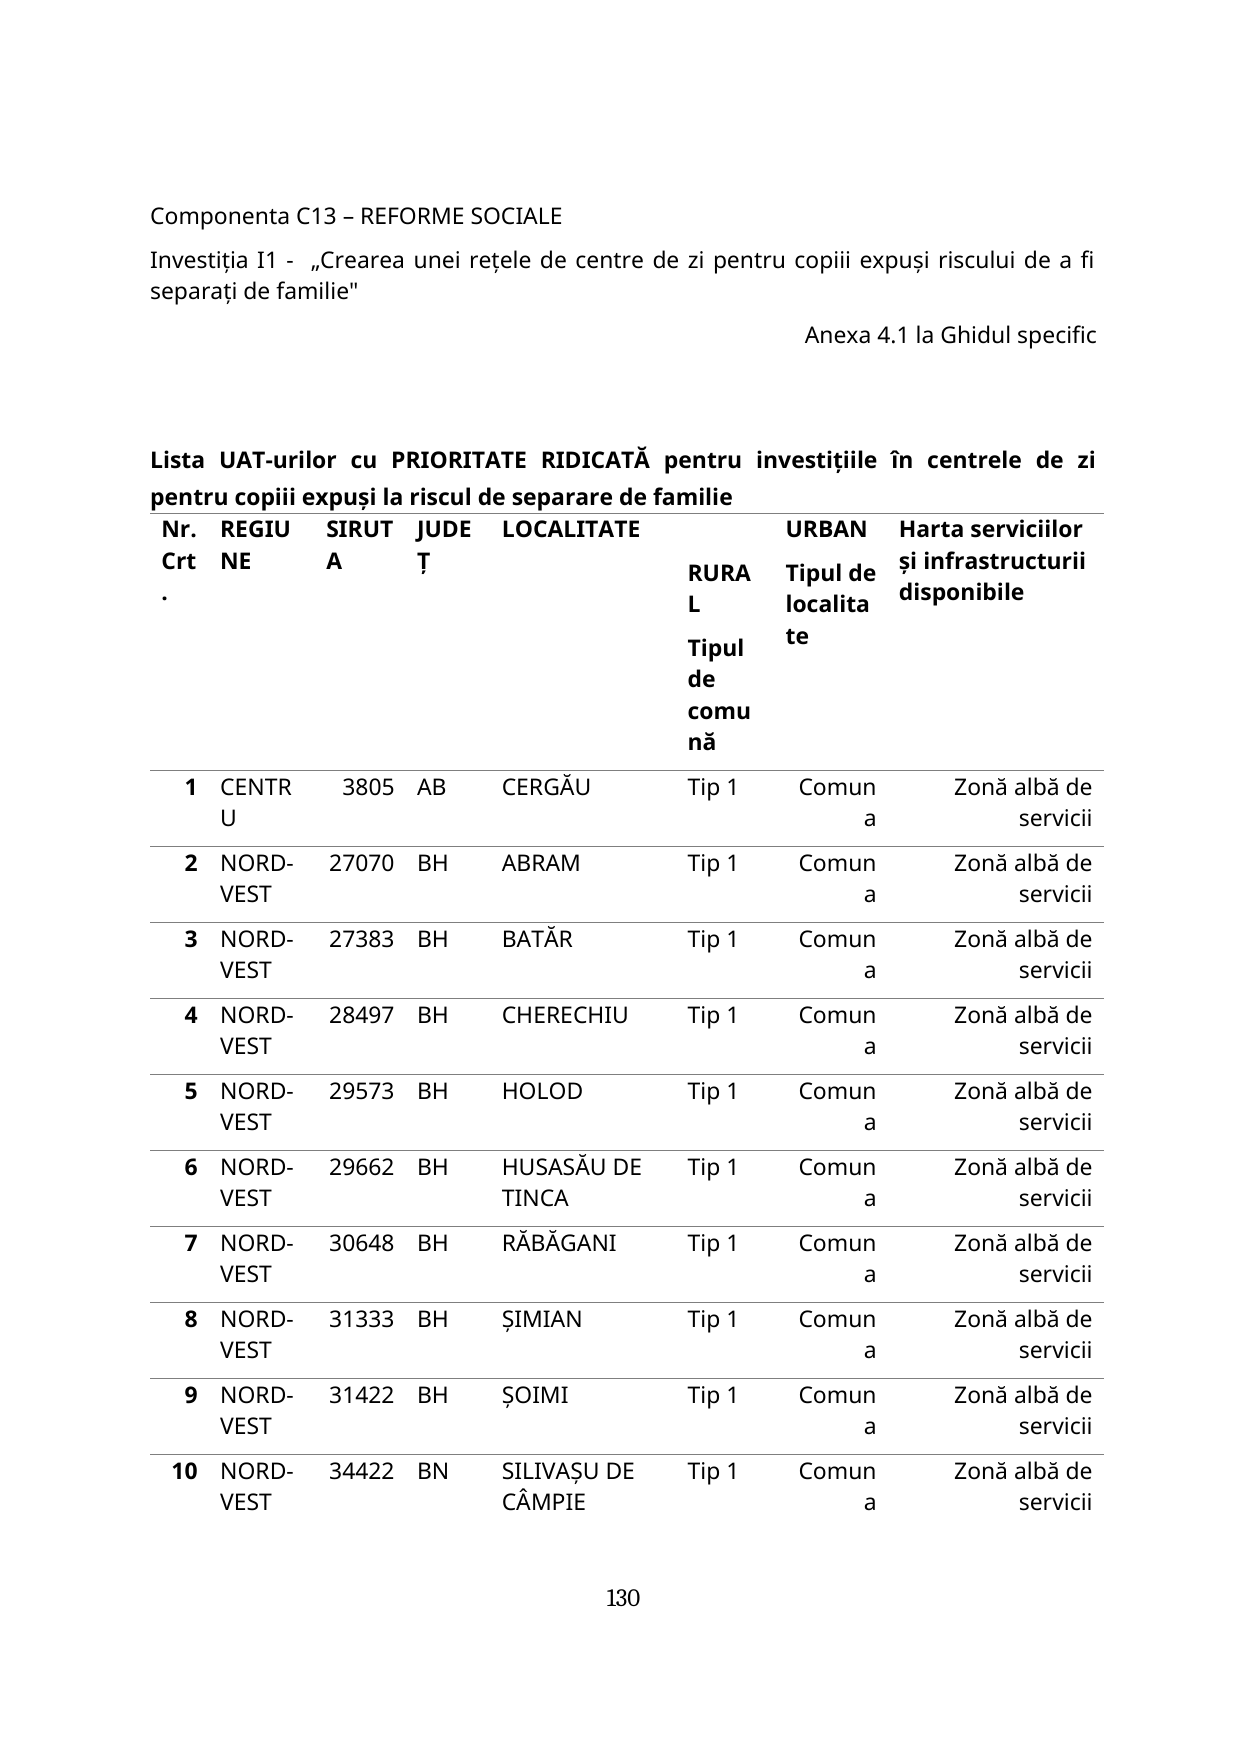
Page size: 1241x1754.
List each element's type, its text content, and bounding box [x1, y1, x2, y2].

text Componenta C13 – REFORME SOCIALE [150, 200, 1097, 231]
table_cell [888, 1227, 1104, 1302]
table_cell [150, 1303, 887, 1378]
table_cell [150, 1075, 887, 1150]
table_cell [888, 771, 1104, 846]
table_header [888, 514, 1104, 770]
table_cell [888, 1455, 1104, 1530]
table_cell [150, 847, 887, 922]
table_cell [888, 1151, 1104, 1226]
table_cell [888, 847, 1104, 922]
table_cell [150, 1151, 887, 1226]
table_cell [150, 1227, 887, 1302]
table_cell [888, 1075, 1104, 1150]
text Investiția I1 - „Crearea unei rețele de centre de zi pentru copiii expuși riscului de a fi separați de familie" [150, 244, 1097, 306]
text Anexa 4.1 la Ghidul specific [150, 319, 1097, 350]
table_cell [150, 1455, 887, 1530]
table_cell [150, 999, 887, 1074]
text Lista UAT-urilor cu PRIORITATE RIDICATĂ pentru investițiile în centrele de zi pentru copiii expuși la riscul de separare de familie [150, 437, 1097, 512]
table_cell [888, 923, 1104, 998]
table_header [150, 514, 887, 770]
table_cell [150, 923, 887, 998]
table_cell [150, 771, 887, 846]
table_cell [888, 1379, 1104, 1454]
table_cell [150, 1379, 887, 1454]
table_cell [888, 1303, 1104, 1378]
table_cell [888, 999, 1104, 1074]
